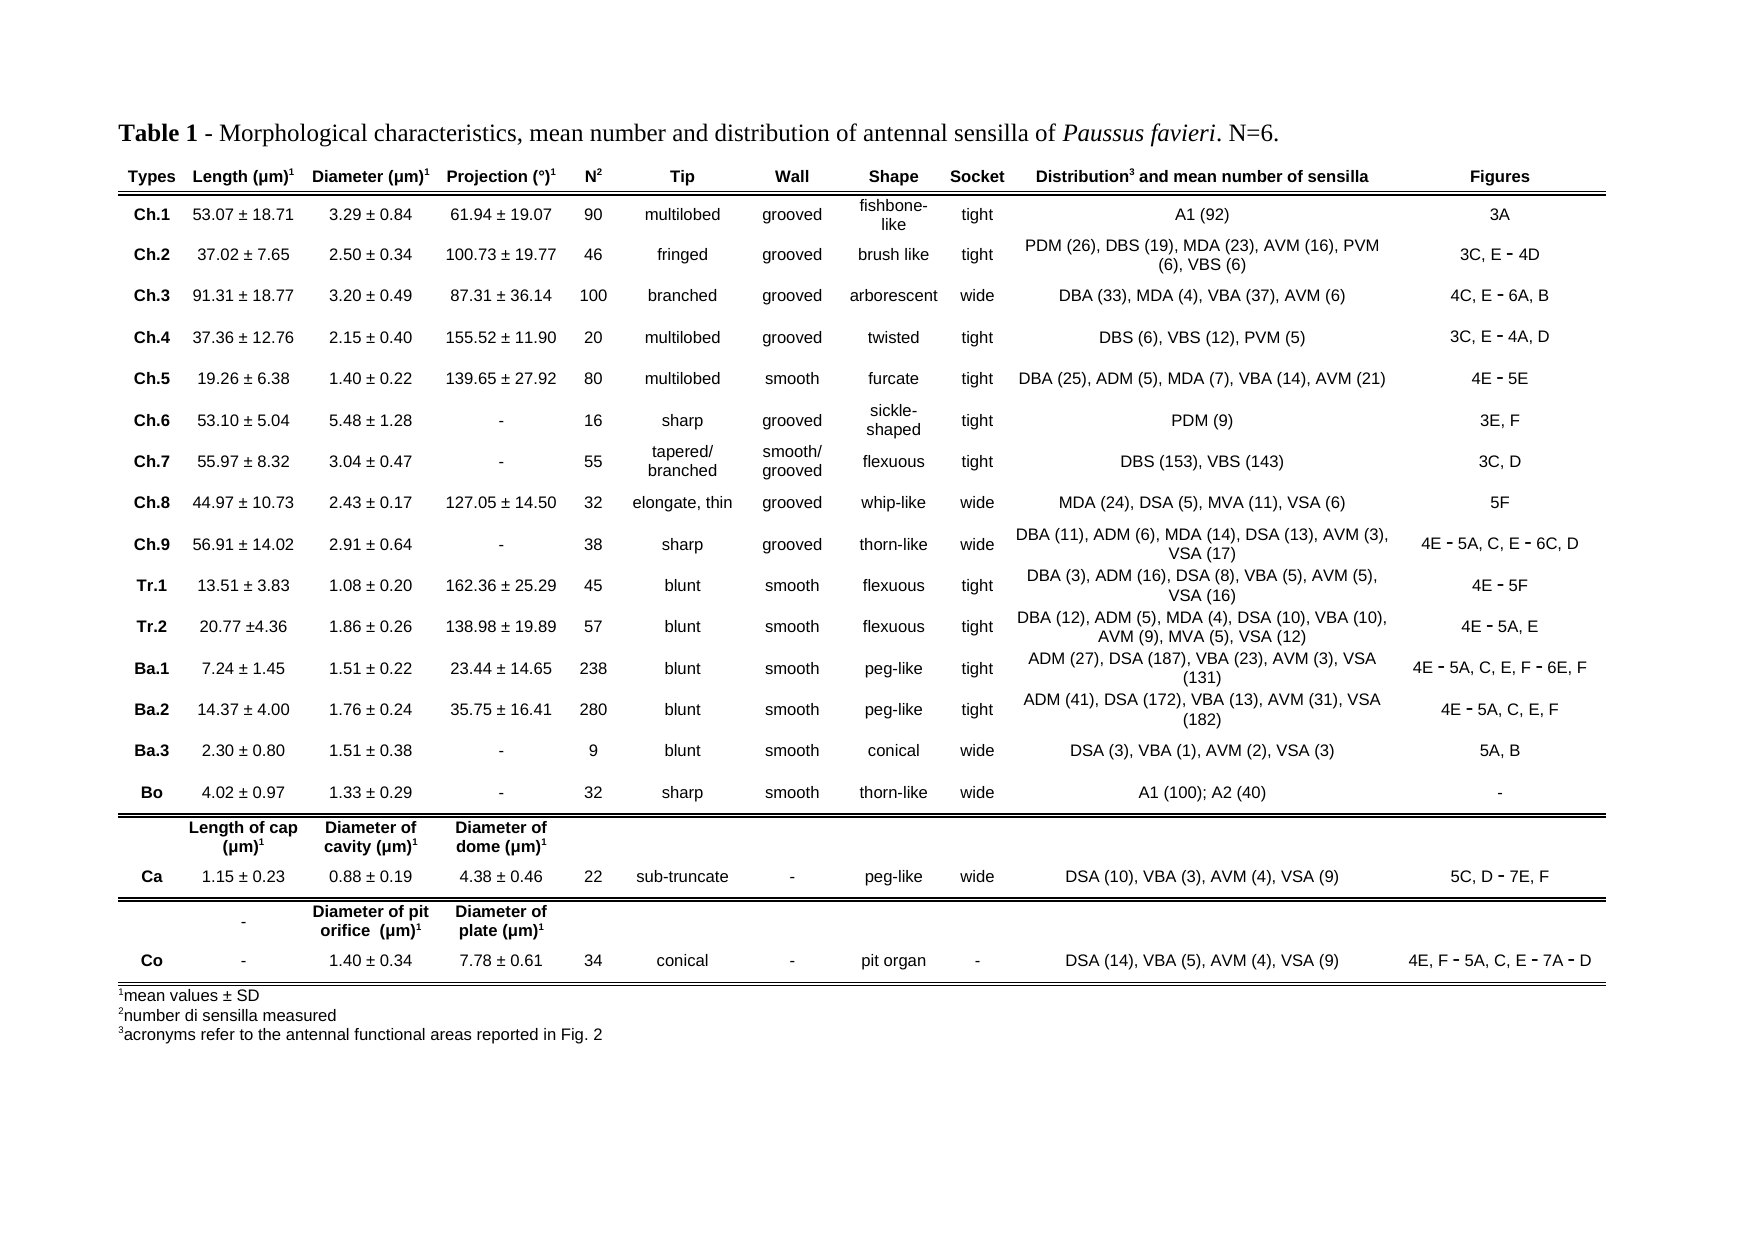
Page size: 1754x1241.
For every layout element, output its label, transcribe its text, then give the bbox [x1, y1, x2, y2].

table_cell [624, 902, 740, 940]
table_cell [118, 818, 185, 856]
table_cell tight [944, 648, 1011, 689]
table_cell wide [944, 482, 1011, 523]
table_cell smooth [740, 358, 844, 399]
table_cell DSA (14), VBA (5), AVM (4), VSA (9) [1011, 940, 1393, 982]
table_cell DBA (11), ADM (6), MDA (14), DSA (13), AVM (3), VSA (17) [1011, 523, 1393, 565]
table_cell - [440, 523, 562, 565]
table_cell 4E 5A, C, E 6C, D [1393, 523, 1606, 565]
table_cell 4C, E 6A, B [1393, 275, 1606, 317]
table_cell grooved [740, 317, 844, 358]
table_cell 4E 5E [1393, 358, 1606, 399]
table_cell 91.31 ± 18.77 [185, 275, 301, 317]
table_cell 37.02 ± 7.65 [185, 234, 301, 275]
table_cell - [440, 441, 562, 482]
table_cell Diameter of cavity (μm)1 [301, 818, 440, 856]
table_cell 9 [562, 730, 624, 771]
table_header Diameter (μm)1 [301, 161, 440, 191]
table_header Length (μm)1 [185, 161, 301, 191]
table_cell tight [944, 358, 1011, 399]
table_cell ADM (41), DSA (172), VBA (13), AVM (31), VSA (182) [1011, 689, 1393, 730]
table_cell blunt [624, 565, 740, 606]
table_cell wide [944, 856, 1011, 897]
table_cell 3.04 ± 0.47 [301, 441, 440, 482]
table_cell 38 [562, 523, 624, 565]
table_cell DBA (3), ADM (16), DSA (8), VBA (5), AVM (5), VSA (16) [1011, 565, 1393, 606]
table_cell sharp [624, 523, 740, 565]
table_cell blunt [624, 730, 740, 771]
table_cell arborescent [844, 275, 943, 317]
table_cell 87.31 ± 36.14 [440, 275, 562, 317]
table_cell 1.08 ± 0.20 [301, 565, 440, 606]
table_cell - [185, 940, 301, 982]
table_cell 1.33 ± 0.29 [301, 771, 440, 813]
table_cell tight [944, 565, 1011, 606]
table_cell 4E 5A, C, E, F [1393, 689, 1606, 730]
table_cell branched [624, 275, 740, 317]
table_cell tight [944, 441, 1011, 482]
table_cell 61.94 ± 19.07 [440, 196, 562, 234]
table_cell 13.51 ± 3.83 [185, 565, 301, 606]
table_cell grooved [740, 196, 844, 234]
table_cell 1.51 ± 0.38 [301, 730, 440, 771]
table_cell 16 [562, 399, 624, 441]
table_cell 44.97 ± 10.73 [185, 482, 301, 523]
table_cell Ch.6 [118, 399, 185, 441]
table_cell - [944, 940, 1011, 982]
table_cell A1 (100); A2 (40) [1011, 771, 1393, 813]
table_cell DBA (12), ADM (5), MDA (4), DSA (10), VBA (10), AVM (9), MVA (5), VSA (12) [1011, 606, 1393, 647]
table_cell tight [944, 196, 1011, 234]
table_cell Ch.8 [118, 482, 185, 523]
table_cell Length of cap (μm)1 [185, 818, 301, 856]
table_cell Co [118, 940, 185, 982]
table_cell 55 [562, 441, 624, 482]
table_cell tight [944, 399, 1011, 441]
table_cell wide [944, 771, 1011, 813]
table_cell smooth/ grooved [740, 441, 844, 482]
table_cell 20.77 ±4.36 [185, 606, 301, 647]
table_cell grooved [740, 523, 844, 565]
table_cell 238 [562, 648, 624, 689]
table_cell Ch.2 [118, 234, 185, 275]
table_cell Ch.3 [118, 275, 185, 317]
table_cell 138.98 ± 19.89 [440, 606, 562, 647]
table_cell 7.24 ± 1.45 [185, 648, 301, 689]
table_cell [740, 818, 844, 856]
table_cell [562, 902, 624, 940]
table_cell 4E 5A, C, E, F 6E, F [1393, 648, 1606, 689]
table_cell fringed [624, 234, 740, 275]
table_cell 162.36 ± 25.29 [440, 565, 562, 606]
table_cell sub-truncate [624, 856, 740, 897]
table_cell [562, 818, 624, 856]
text 3acronyms refer to the antennal functional areas reported in Fig. 2 [118, 1024, 1606, 1044]
table_cell elongate, thin [624, 482, 740, 523]
table_cell multilobed [624, 196, 740, 234]
table_cell flexuous [844, 565, 943, 606]
table_cell - [740, 856, 844, 897]
table_cell 2.50 ± 0.34 [301, 234, 440, 275]
table_cell blunt [624, 648, 740, 689]
table_cell whip-like [844, 482, 943, 523]
table_cell sickle-shaped [844, 399, 943, 441]
table_cell [844, 818, 943, 856]
table_cell 1.76 ± 0.24 [301, 689, 440, 730]
table_cell 5C, D 7E, F [1393, 856, 1606, 897]
table_cell 2.91 ± 0.64 [301, 523, 440, 565]
table_cell Ch.7 [118, 441, 185, 482]
table_cell 45 [562, 565, 624, 606]
table_cell 55.97 ± 8.32 [185, 441, 301, 482]
table_cell pit organ [844, 940, 943, 982]
table_cell wide [944, 275, 1011, 317]
table_cell peg-like [844, 689, 943, 730]
table_cell 155.52 ± 11.90 [440, 317, 562, 358]
table_cell Ca [118, 856, 185, 897]
table_cell 4E 5A, E [1393, 606, 1606, 647]
table_cell [944, 902, 1011, 940]
table_cell blunt [624, 689, 740, 730]
table_cell 3A [1393, 196, 1606, 234]
table_cell smooth [740, 689, 844, 730]
table_cell Ch.9 [118, 523, 185, 565]
table_cell tapered/ branched [624, 441, 740, 482]
table_cell 32 [562, 482, 624, 523]
table_cell 14.37 ± 4.00 [185, 689, 301, 730]
table_cell 53.10 ± 5.04 [185, 399, 301, 441]
table_cell 5.48 ± 1.28 [301, 399, 440, 441]
table_cell 57 [562, 606, 624, 647]
table_cell 1.86 ± 0.26 [301, 606, 440, 647]
table_cell peg-like [844, 648, 943, 689]
table_cell DBS (153), VBS (143) [1011, 441, 1393, 482]
table_cell 32 [562, 771, 624, 813]
table_cell 100 [562, 275, 624, 317]
table_cell Ch.1 [118, 196, 185, 234]
text 1mean values ± SD [118, 986, 1606, 1005]
table_cell 4.02 ± 0.97 [185, 771, 301, 813]
table_cell 3C, D [1393, 441, 1606, 482]
table_cell smooth [740, 771, 844, 813]
table_cell 1.40 ± 0.34 [301, 940, 440, 982]
table_cell 2.30 ± 0.80 [185, 730, 301, 771]
table_cell 4E 5F [1393, 565, 1606, 606]
table_cell Ch.5 [118, 358, 185, 399]
table_cell 3.29 ± 0.84 [301, 196, 440, 234]
table_cell multilobed [624, 358, 740, 399]
table_cell furcate [844, 358, 943, 399]
table_cell multilobed [624, 317, 740, 358]
table_cell DBA (25), ADM (5), MDA (7), VBA (14), AVM (21) [1011, 358, 1393, 399]
table_cell tight [944, 606, 1011, 647]
table_cell peg-like [844, 856, 943, 897]
table_cell smooth [740, 606, 844, 647]
table_cell 3C, E 4D [1393, 234, 1606, 275]
table_cell - [185, 902, 301, 940]
table_cell smooth [740, 648, 844, 689]
table_header Projection (°)1 [440, 161, 562, 191]
table_cell 127.05 ± 14.50 [440, 482, 562, 523]
table_cell 20 [562, 317, 624, 358]
table_header Types [118, 161, 185, 191]
table_cell 3C, E 4A, D [1393, 317, 1606, 358]
table_cell grooved [740, 399, 844, 441]
table_cell fishbone-like [844, 196, 943, 234]
text Table 1 - Morphological characteristics, mean number and distribution of antennal sensilla of Paussus favieri. N=6. [118, 118, 1606, 147]
table_cell sharp [624, 399, 740, 441]
table_cell 139.65 ± 27.92 [440, 358, 562, 399]
table_cell [844, 902, 943, 940]
table_cell blunt [624, 606, 740, 647]
table_cell 2.15 ± 0.40 [301, 317, 440, 358]
table_cell - [440, 771, 562, 813]
table_cell 1.51 ± 0.22 [301, 648, 440, 689]
table_cell - [1393, 771, 1606, 813]
table_cell Ch.4 [118, 317, 185, 358]
table_header Shape [844, 161, 943, 191]
table_header Wall [740, 161, 844, 191]
table_cell twisted [844, 317, 943, 358]
table_cell Tr.2 [118, 606, 185, 647]
table_header Distribution3 and mean number of sensilla [1011, 161, 1393, 191]
table_cell conical [624, 940, 740, 982]
table_header N2 [562, 161, 624, 191]
table_cell [624, 818, 740, 856]
table_cell PDM (9) [1011, 399, 1393, 441]
table_cell 23.44 ± 14.65 [440, 648, 562, 689]
table_cell tight [944, 234, 1011, 275]
table_cell Diameter of pit orifice (μm)1 [301, 902, 440, 940]
table_cell Bo [118, 771, 185, 813]
table_cell wide [944, 523, 1011, 565]
table_cell [1011, 902, 1393, 940]
table_cell 7.78 ± 0.61 [440, 940, 562, 982]
table_cell 22 [562, 856, 624, 897]
table_cell 37.36 ± 12.76 [185, 317, 301, 358]
table_cell 1.15 ± 0.23 [185, 856, 301, 897]
table_cell 4E, F 5A, C, E 7A D [1393, 940, 1606, 982]
table_cell flexuous [844, 441, 943, 482]
table_cell tight [944, 689, 1011, 730]
table_cell [1393, 818, 1606, 856]
table_cell DBA (33), MDA (4), VBA (37), AVM (6) [1011, 275, 1393, 317]
table_cell wide [944, 730, 1011, 771]
table_header Socket [944, 161, 1011, 191]
table_cell grooved [740, 482, 844, 523]
table_cell 280 [562, 689, 624, 730]
table_cell 4.38 ± 0.46 [440, 856, 562, 897]
table_cell Ba.2 [118, 689, 185, 730]
table_cell 5F [1393, 482, 1606, 523]
table_cell [1393, 902, 1606, 940]
table_cell 90 [562, 196, 624, 234]
table_header Figures [1393, 161, 1606, 191]
table_cell sharp [624, 771, 740, 813]
table_cell 34 [562, 940, 624, 982]
table_cell 19.26 ± 6.38 [185, 358, 301, 399]
table_cell Ba.3 [118, 730, 185, 771]
table_cell 35.75 ± 16.41 [440, 689, 562, 730]
table_cell ADM (27), DSA (187), VBA (23), AVM (3), VSA (131) [1011, 648, 1393, 689]
table_cell [1011, 818, 1393, 856]
table_cell 3.20 ± 0.49 [301, 275, 440, 317]
table_cell Diameter of dome (μm)1 [440, 818, 562, 856]
table_cell A1 (92) [1011, 196, 1393, 234]
table_header Tip [624, 161, 740, 191]
table_cell MDA (24), DSA (5), MVA (11), VSA (6) [1011, 482, 1393, 523]
table_cell thorn-like [844, 523, 943, 565]
table_cell DBS (6), VBS (12), PVM (5) [1011, 317, 1393, 358]
table_cell 100.73 ± 19.77 [440, 234, 562, 275]
table_cell smooth [740, 565, 844, 606]
table_cell [944, 818, 1011, 856]
table_cell 46 [562, 234, 624, 275]
table_cell - [440, 730, 562, 771]
table_cell tight [944, 317, 1011, 358]
table_cell - [440, 399, 562, 441]
table_cell grooved [740, 275, 844, 317]
table_cell 53.07 ± 18.71 [185, 196, 301, 234]
table_cell [740, 902, 844, 940]
table_cell 0.88 ± 0.19 [301, 856, 440, 897]
table_cell 56.91 ± 14.02 [185, 523, 301, 565]
table_cell DSA (3), VBA (1), AVM (2), VSA (3) [1011, 730, 1393, 771]
table_cell flexuous [844, 606, 943, 647]
table_cell Tr.1 [118, 565, 185, 606]
table_cell DSA (10), VBA (3), AVM (4), VSA (9) [1011, 856, 1393, 897]
table_cell 1.40 ± 0.22 [301, 358, 440, 399]
table_cell conical [844, 730, 943, 771]
table_cell thorn-like [844, 771, 943, 813]
table_cell Ba.1 [118, 648, 185, 689]
table_cell 2.43 ± 0.17 [301, 482, 440, 523]
table_cell [118, 902, 185, 940]
table_cell Diameter of plate (μm)1 [440, 902, 562, 940]
table_cell 3E, F [1393, 399, 1606, 441]
table_cell grooved [740, 234, 844, 275]
text 2number di sensilla measured [118, 1005, 1606, 1024]
table_cell brush like [844, 234, 943, 275]
table_cell PDM (26), DBS (19), MDA (23), AVM (16), PVM (6), VBS (6) [1011, 234, 1393, 275]
table_cell smooth [740, 730, 844, 771]
table_cell - [740, 940, 844, 982]
table_cell 80 [562, 358, 624, 399]
table_cell 5A, B [1393, 730, 1606, 771]
